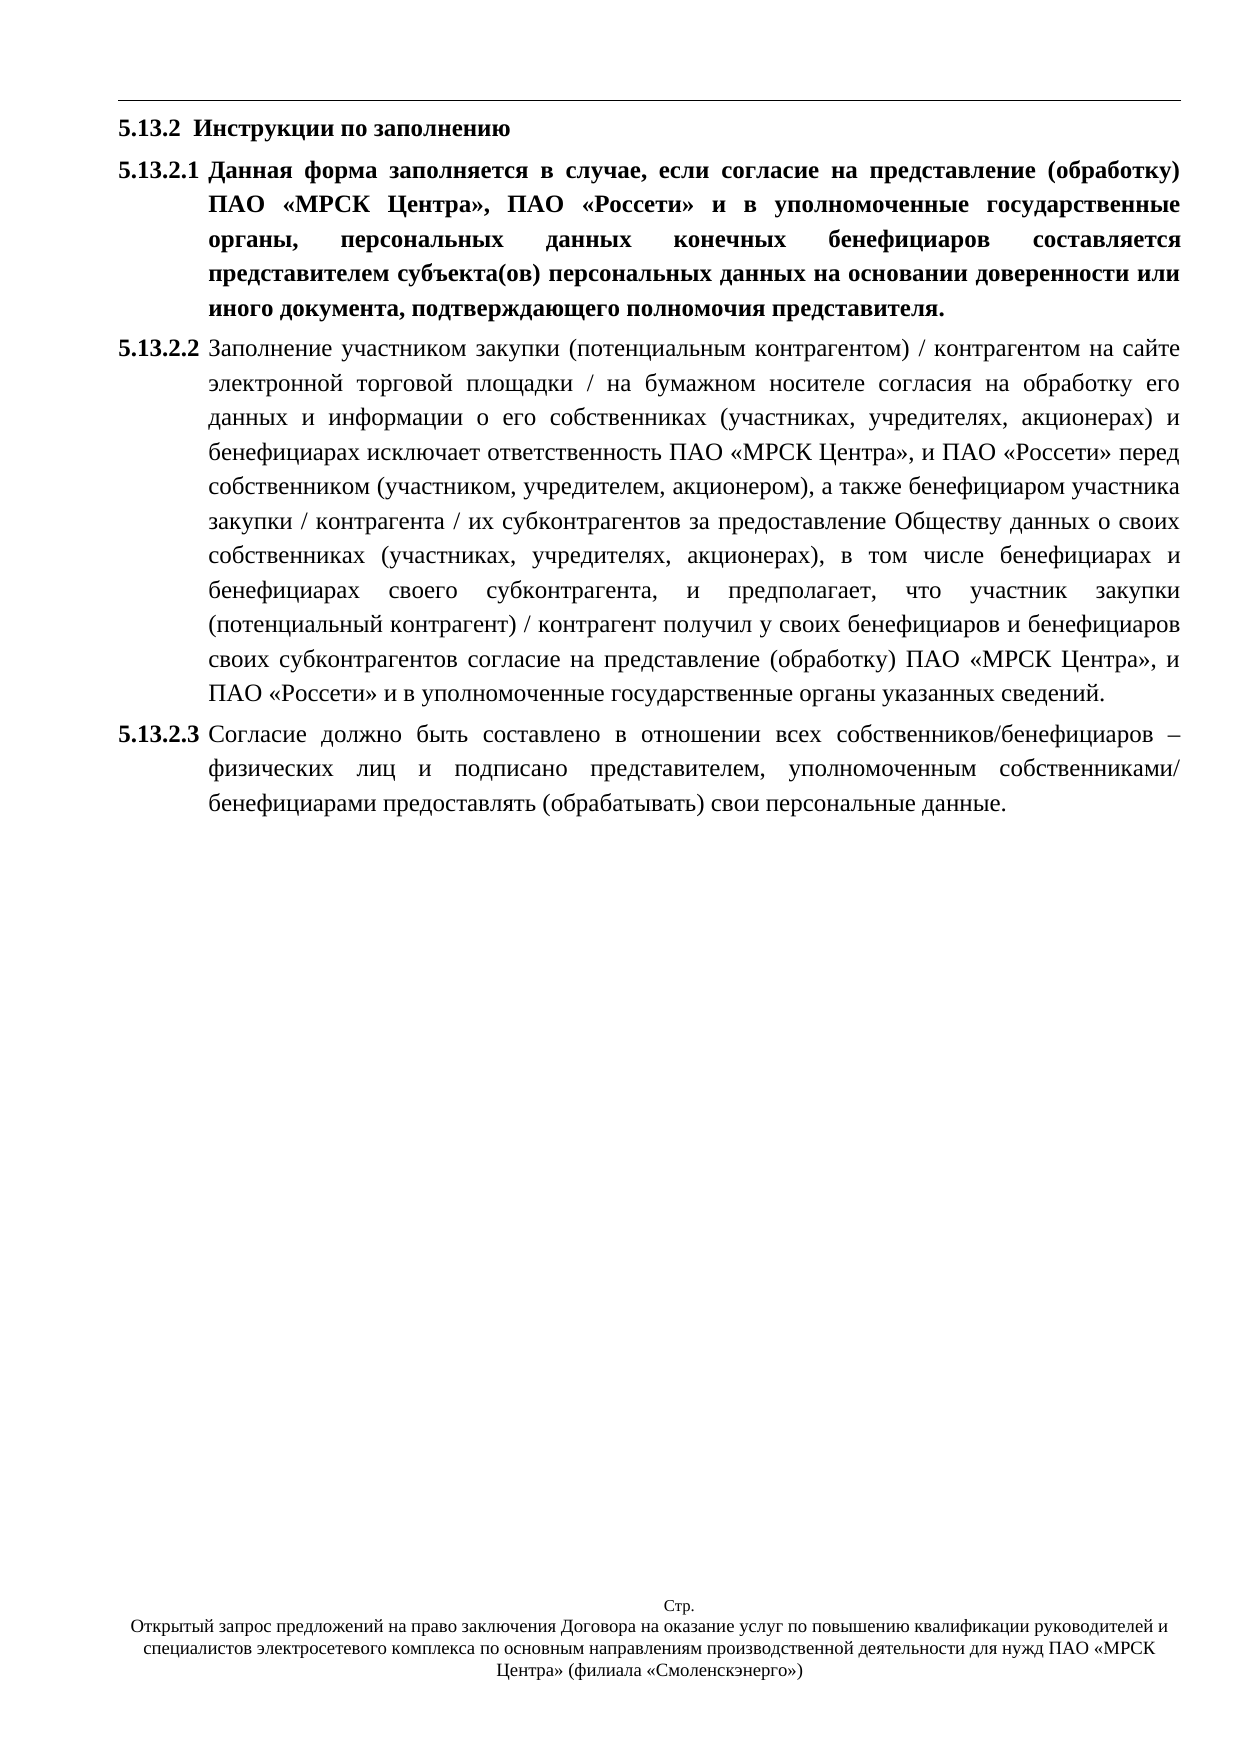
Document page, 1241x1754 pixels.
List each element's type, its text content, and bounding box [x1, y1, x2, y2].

list Заполнение участником закупки (потенциальным контрагентом) / контрагентом на сайте электронной торговой площадки / на бумажном носителе согласия на обработку его данных и информации о его собственниках (участниках, учредителях, акционерах) и бенефициарах исключает ответственность ПАО «МРСК Центра», и ПАО «Россети» перед собственником (участником, учредителем, акционером), а также бенефициаром участника закупки / контрагента / их субконтрагентов за предоставление Обществу данных о своих собственниках (участниках, учредителях, акционерах), в том числе бенефициарах и бенефициарах своего субконтрагента, и предполагает, что участник закупки (потенциальный контрагент) / контрагент получил у своих бенефициаров и бенефициаров своих субконтрагентов согласие на представление (обработку) ПАО «МРСК Центра», и ПАО «Россети» и в уполномоченные государственные органы указанных сведений. [118, 333, 1181, 707]
list Данная форма заполняется в случае, если согласие на представление (обработку) ПАО «МРСК Центра», ПАО «Россети» и в уполномоченные государственные органы, персональных данных конечных бенефициаров составляется представителем субъекта(ов) персональных данных на основании доверенности или иного документа, подтверждающего полномочия представителя. [118, 155, 1181, 321]
subtitle Инструкции по заполнению [118, 113, 1181, 142]
list Согласие должно быть составлено в отношении всех собственников/бенефициаров – физических лиц и подписано представителем, уполномоченным собственниками/ бенефициарами предоставлять (обрабатывать) свои персональные данные. [118, 719, 1181, 817]
